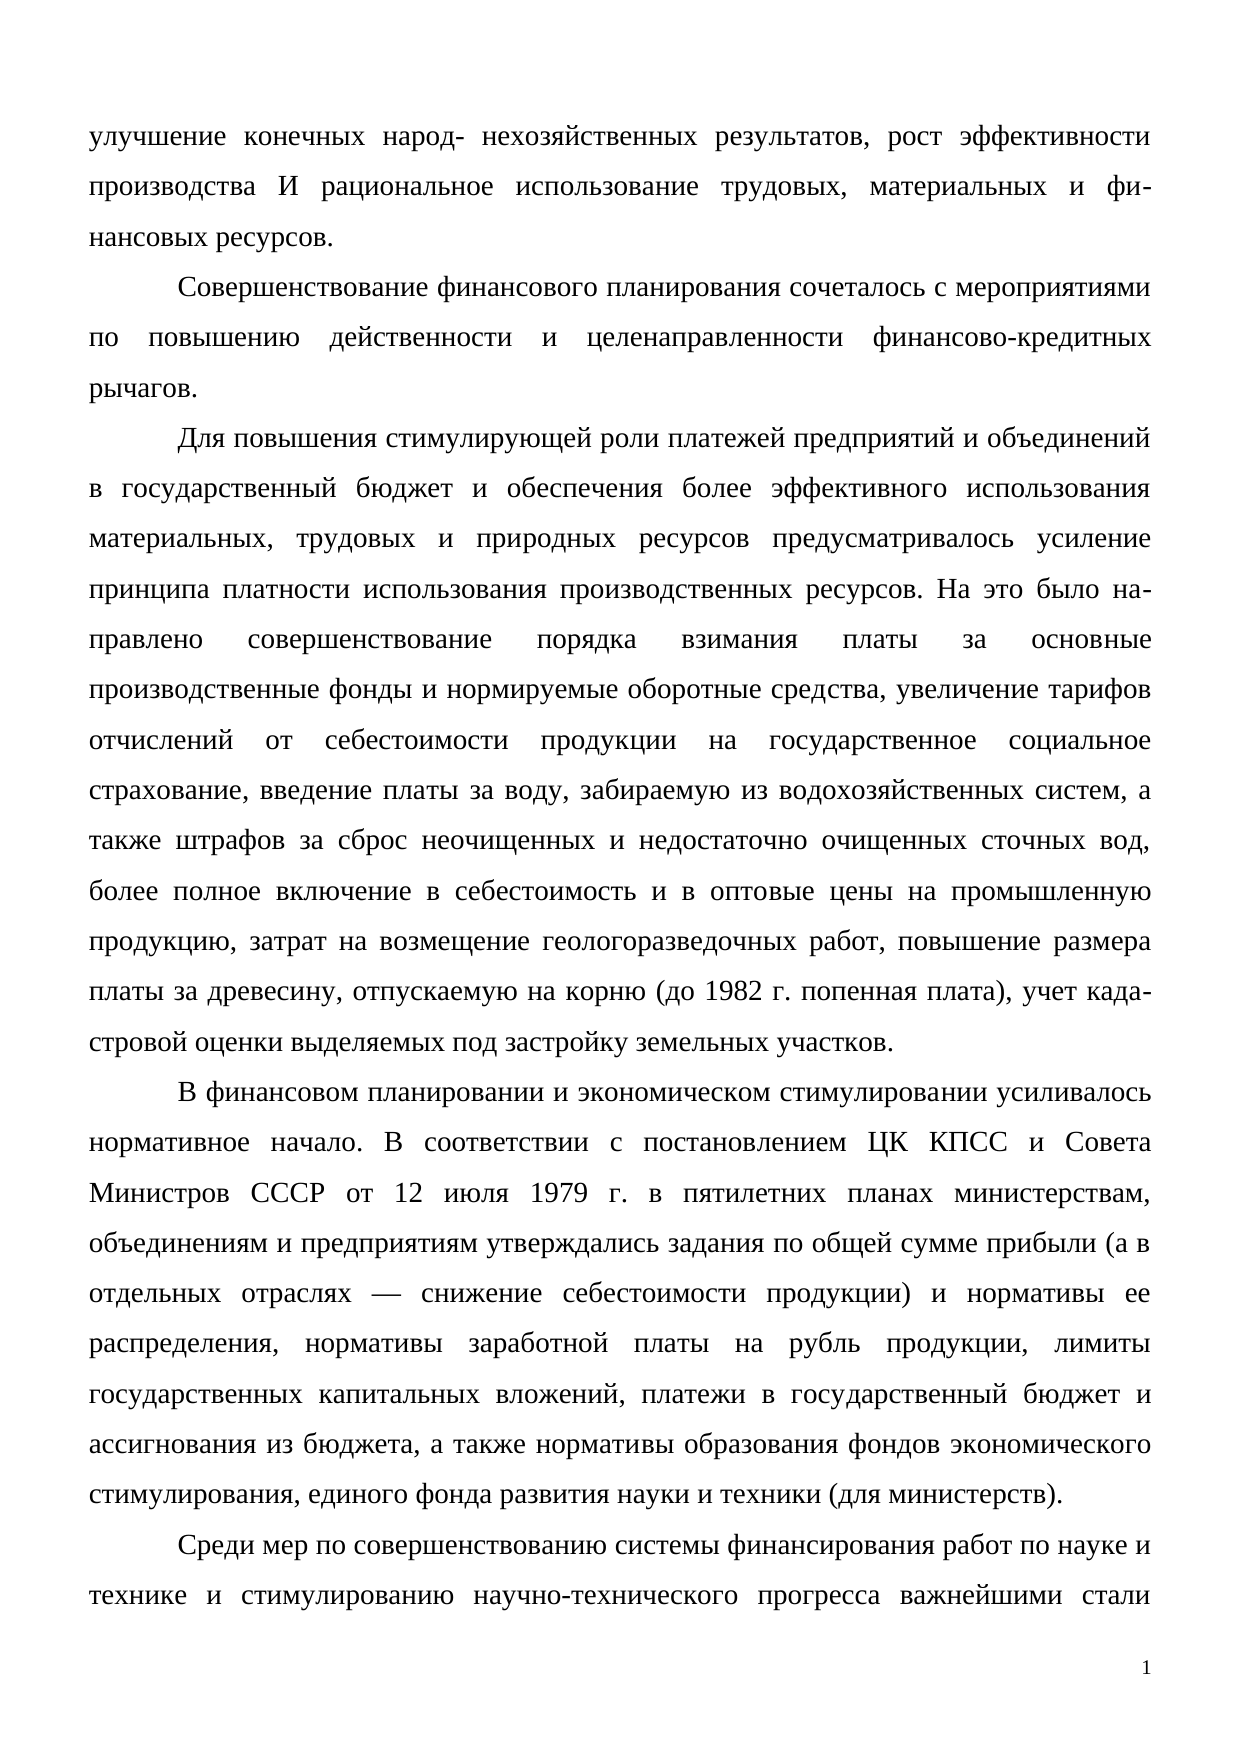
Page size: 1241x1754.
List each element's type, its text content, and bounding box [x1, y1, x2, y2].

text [88, 1527, 1152, 1611]
text Для повышения стимулирующей роли платежей предприятий и объединений в государственный бюджет и обеспечения более эффективного использования материальных, трудовых и природных ресурсов предусматривалось усиление принципа платности использования производственных ресурсов. На это было направлено совершенствование порядка взимания платы за основные производственные фонды и нормируемые оборотные средства, увеличение тарифов отчислений от себестоимости продукции на государственное социальное страхование, введение платы за воду, забираемую из водохозяйственных систем, а также штрафов за сброс неочищенных и недостаточно очищенных сточных вод, более полное включение в себестоимость и в оптовые цены на промышленную продукцию, затрат на возмещение геологоразведочных работ, повышение размера платы за древесину, отпускаемую на корню (до 1982 г. попенная плата), учет кадастровой оценки выделяемых под застройку земельных участков. [88, 420, 1152, 1057]
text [88, 118, 1152, 252]
text Совершенствование финансового планирования сочеталось с мероприятиями по повышению действенности и целенаправленности финансово-кредитных рычагов. [88, 269, 1152, 403]
text В финансовом планировании и экономическом стимулировании усиливалось нормативное начало. В соответствии с постановлением ЦК КПСС и Совета Министров СССР от 12 июля 1979 г. в пятилетних планах министерствам, объединениям и предприятиям утверждались задания по общей сумме прибыли (а в отдельных отраслях — снижение себестоимости продукции) и нормативы ее распределения, нормативы заработной платы на рубль продукции, лимиты государственных капитальных вложений, платежи в государственный бюджет и ассигнования из бюджета, а также нормативы образования фондов экономического стимулирования, единого фонда развития науки и техники (для министерств). [88, 1074, 1152, 1510]
